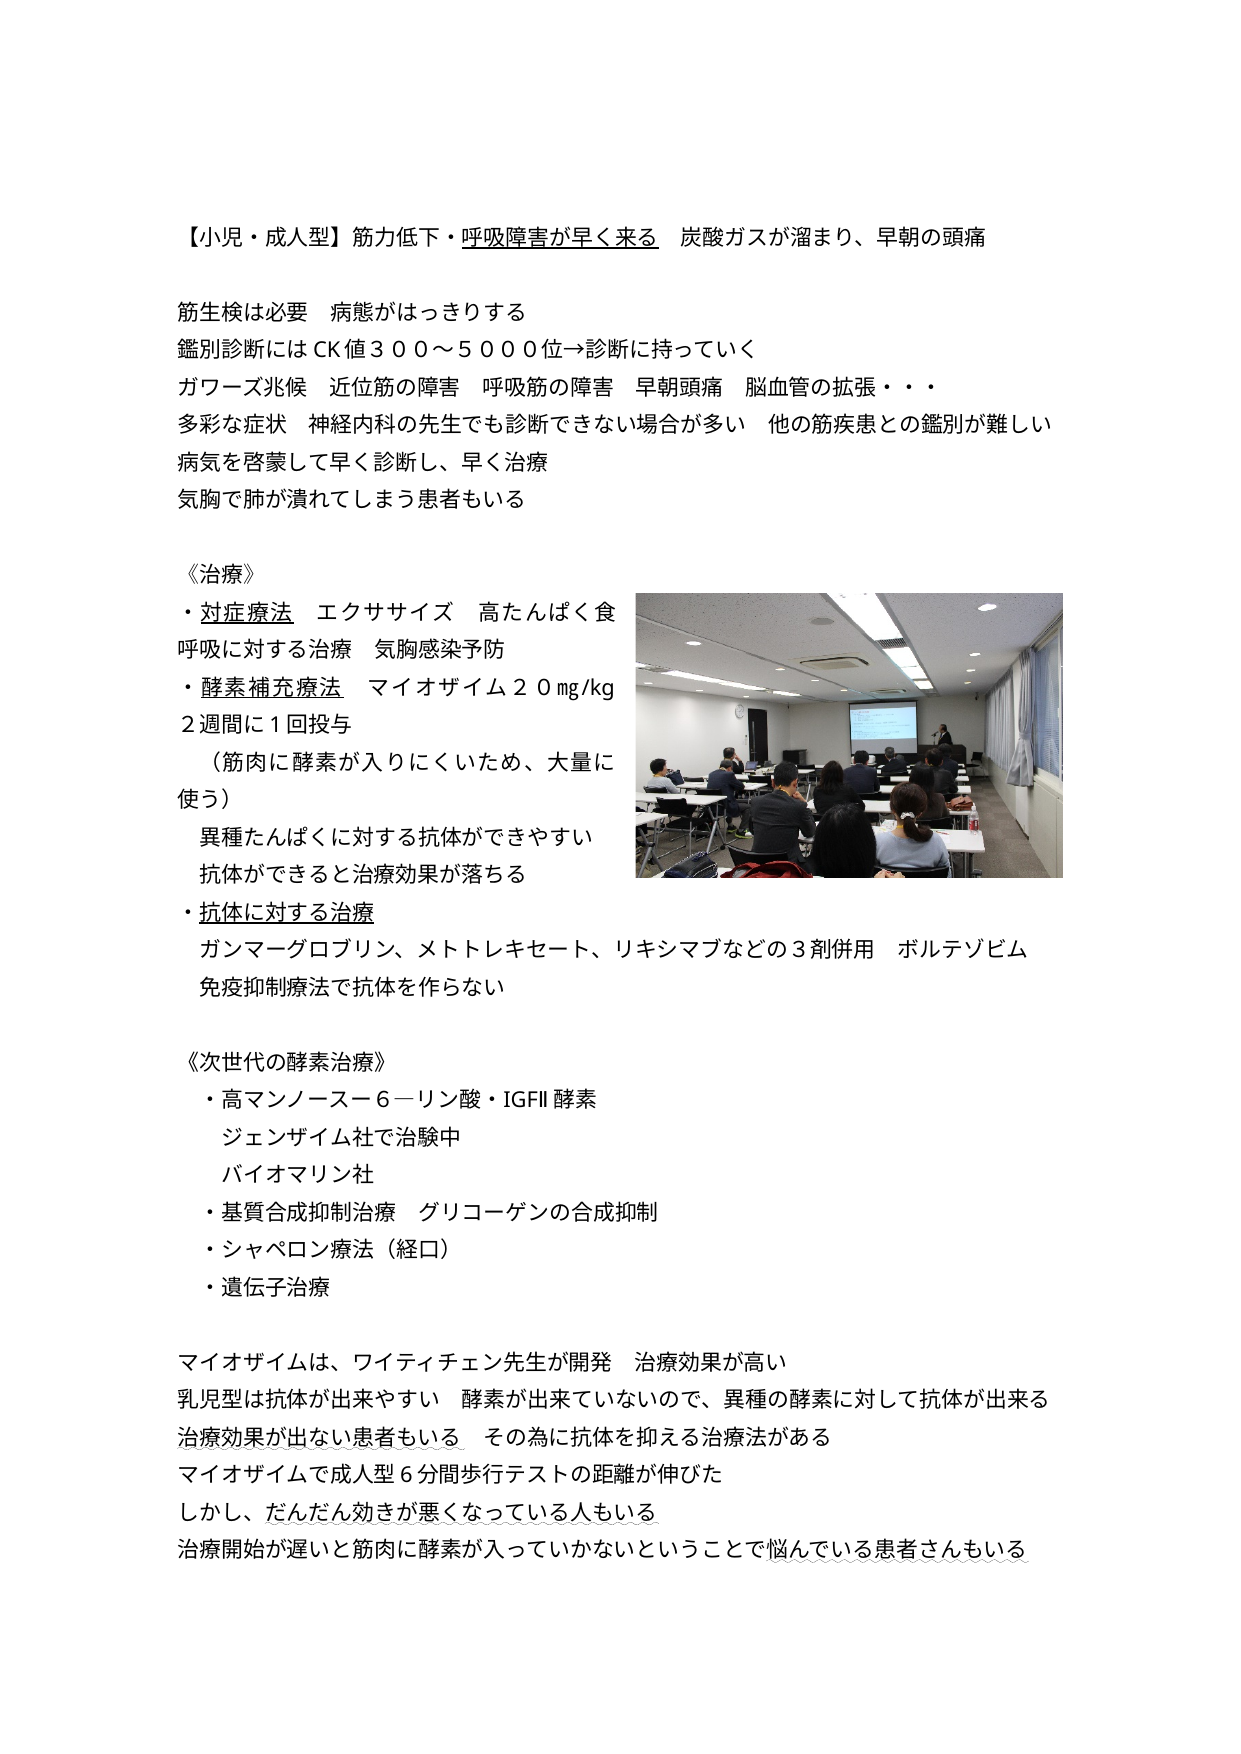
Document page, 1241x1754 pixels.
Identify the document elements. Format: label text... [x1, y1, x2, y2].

text ・遺伝子治療 [177, 1267, 1063, 1304]
text ・抗体に対する治療 [177, 892, 1063, 929]
text 異種たんぱくに対する抗体ができやすい [177, 817, 635, 854]
picture [635, 593, 1063, 878]
text 多彩な症状 神経内科の先生でも診断できない場合が多い 他の筋疾患との鑑別が難しい [177, 404, 1063, 442]
text ガワーズ兆候 近位筋の障害 呼吸筋の障害 早朝頭痛 脳血管の拡張・・・ [177, 367, 1063, 404]
text （筋肉に酵素が入りにくいため、大量に使う） [177, 742, 635, 817]
text ・対症療法 エクササイズ 高たんぱく食 呼吸に対する治療 気胸感染予防 [177, 592, 1063, 667]
text 抗体ができると治療効果が落ちる [177, 854, 1063, 892]
text 筋生検は必要 病態がはっきりする [177, 292, 1063, 329]
text 気胸で肺が潰れてしまう患者もいる [177, 479, 1063, 517]
text マイオザイムは、ワイティチェン先生が開発 治療効果が高い [177, 1342, 1063, 1379]
text マイオザイムで成人型6分間歩行テストの距離が伸びた [177, 1454, 1063, 1492]
text 治療効果が出ない患者もいる その為に抗体を抑える治療法がある [177, 1417, 1063, 1454]
text ・酵素補充療法 マイオザイム２０㎎/kg ２週間に1回投与 [177, 667, 635, 742]
text ・シャペロン療法（経口） [177, 1229, 1063, 1267]
text ジェンザイム社で治験中 [177, 1117, 1063, 1154]
text しかし、だんだん効きが悪くなっている人もいる [177, 1492, 1063, 1529]
text 乳児型は抗体が出来やすい 酵素が出来ていないので、異種の酵素に対して抗体が出来る [177, 1379, 1063, 1417]
text 免疫抑制療法で抗体を作らない [177, 967, 1063, 1004]
text ・基質合成抑制治療 グリコーゲンの合成抑制 [177, 1192, 1063, 1229]
text 《次世代の酵素治療》 [177, 1042, 1063, 1079]
text 《治療》 [177, 554, 1063, 592]
text 鑑別診断にはCK値３００～５０００位→診断に持っていく [177, 329, 1063, 367]
text 治療開始が遅いと筋肉に酵素が入っていかないということで悩んでいる患者さんもいる [177, 1529, 1063, 1567]
text バイオマリン社 [177, 1154, 1063, 1192]
text ・高マンノースー６―リン酸・IGFⅡ酵素 [177, 1079, 1063, 1117]
text 【小児・成人型】筋力低下・呼吸障害が早く来る 炭酸ガスが溜まり、早朝の頭痛 [177, 217, 1063, 254]
text ガンマーグロブリン、メトトレキセート、リキシマブなどの３剤併用 ボルテゾビム [177, 929, 1063, 967]
text 病気を啓蒙して早く診断し、早く治療 [177, 442, 1063, 479]
